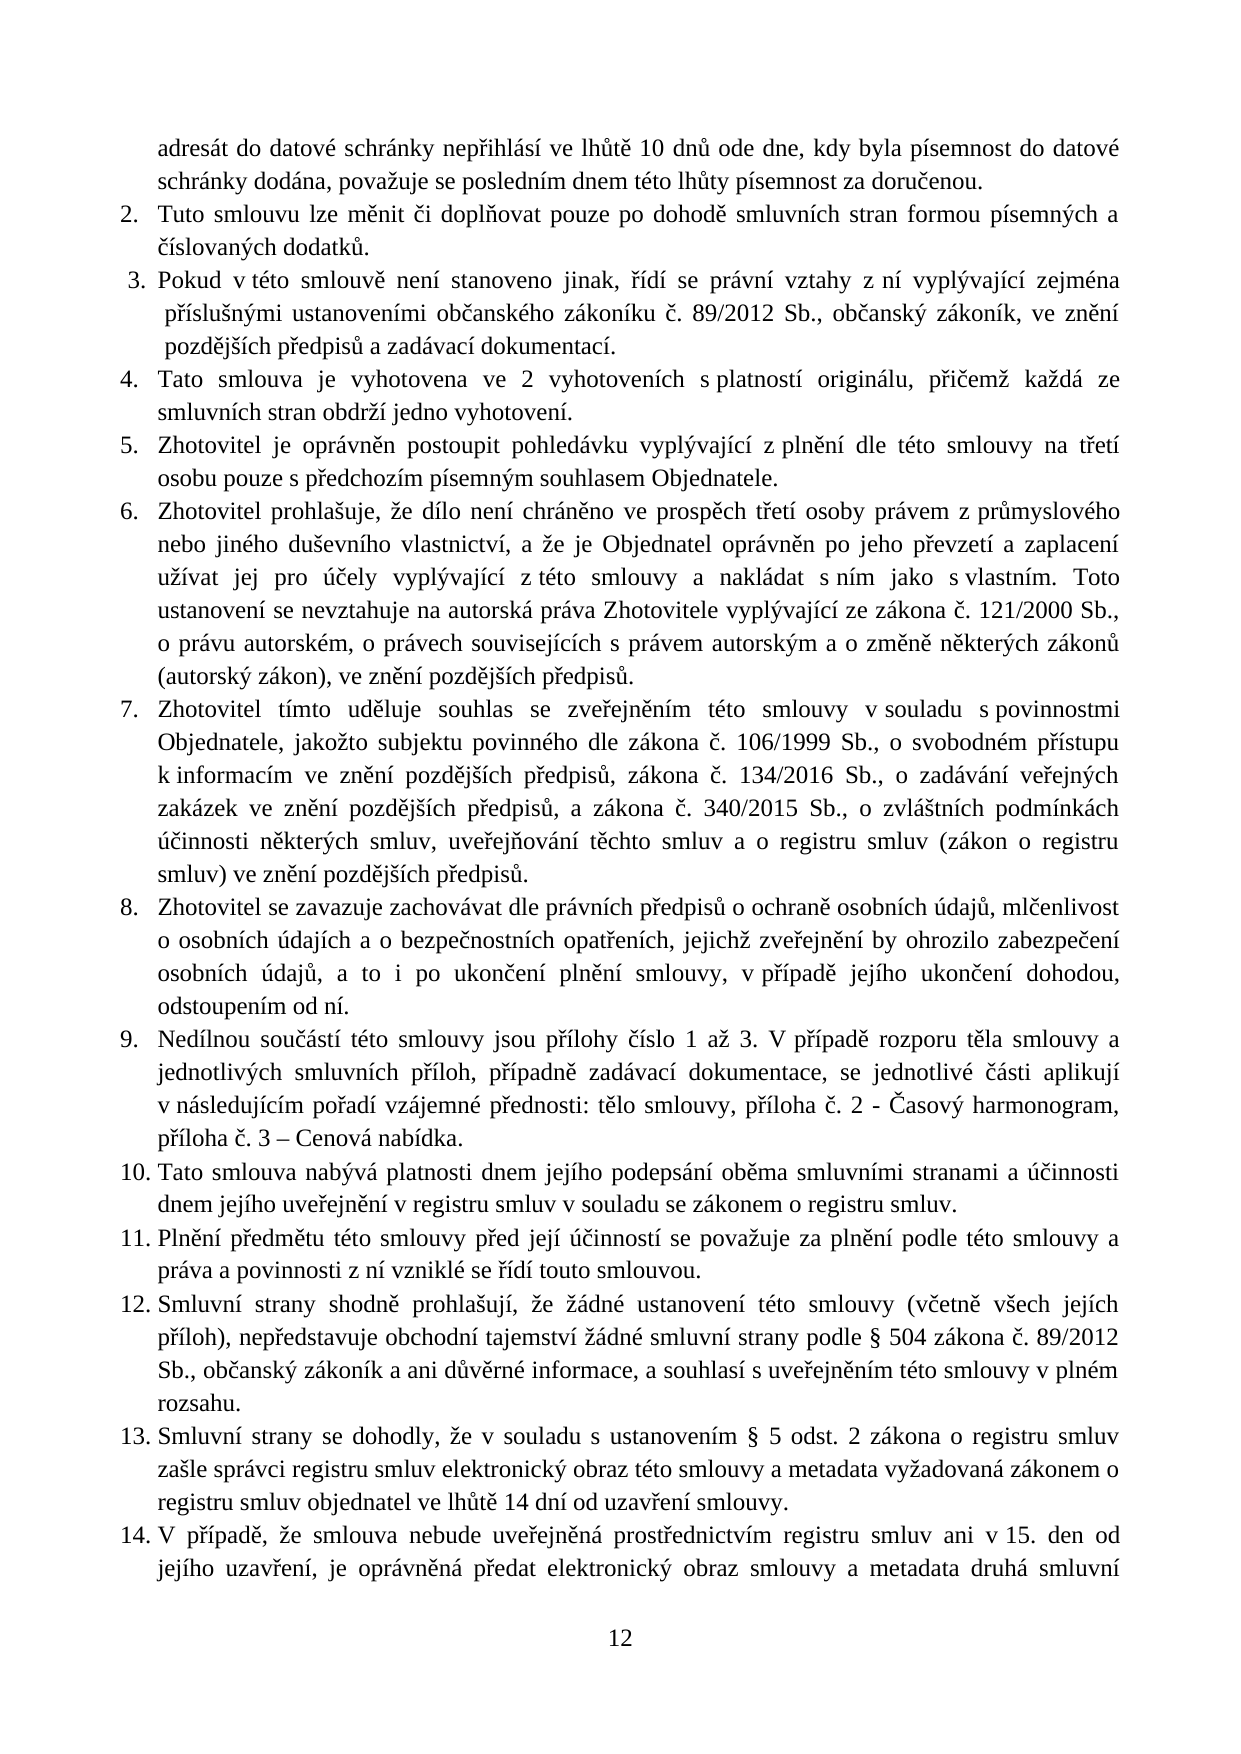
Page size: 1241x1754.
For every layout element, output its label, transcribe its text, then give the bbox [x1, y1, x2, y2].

list Zhotovitel se zavazuje zachovávat dle právních předpisů o ochraně osobních údajů, mlčenlivost o osobních údajích a o bezpečnostních opatřeních, jejichž zveřejnění by ohrozilo zabezpečení osobních údajů, a to i po ukončení plnění smlouvy, v případě jejího ukončení dohodou, odstoupením od ní. [120, 892, 1120, 1020]
list Tuto smlouvu lze měnit či doplňovat pouze po dohodě smluvních stran formou písemných a číslovaných dodatků. [120, 199, 1120, 261]
list Tato smlouva je vyhotovena ve 2 vyhotoveních s platností originálu, přičemž každá ze smluvních stran obdrží jedno vyhotovení. [120, 364, 1120, 426]
list Zhotovitel prohlašuje, že dílo není chráněno ve prospěch třetí osoby právem z průmyslového nebo jiného duševního vlastnictví, a že je Objednatel oprávněn po jeho převzetí a zaplacení užívat jej pro účely vyplývající z této smlouvy a nakládat s ním jako s vlastním. Toto ustanovení se nevztahuje na autorská práva Zhotovitele vyplývající ze zákona č. 121/2000 Sb., o právu autorském, o právech souvisejících s právem autorským a o změně některých zákonů (autorský zákon), ve znění pozdějších předpisů. [120, 496, 1120, 690]
list Zhotovitel tímto uděluje souhlas se zveřejněním této smlouvy v souladu s povinnostmi Objednatele, jakožto subjektu povinného dle zákona č. 106/1999 Sb., o svobodném přístupu k informacím ve znění pozdějších předpisů, zákona č. 134/2016 Sb., o zadávání veřejných zakázek ve znění pozdějších předpisů, a zákona č. 340/2015 Sb., o zvláštních podmínkách účinnosti některých smluv, uveřejňování těchto smluv a o registru smluv (zákon o registru smluv) ve znění pozdějších předpisů. [120, 694, 1120, 888]
list Pokud v této smlouvě není stanoveno jinak, řídí se právní vztahy z ní vyplývající zejména příslušnými ustanoveními občanského zákoníku č. 89/2012 Sb., občanský zákoník, ve znění pozdějších předpisů a zadávací dokumentací. [127, 265, 1120, 360]
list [120, 133, 1120, 195]
list Plnění předmětu této smlouvy před její účinností se považuje za plnění podle této smlouvy a práva a povinnosti z ní vzniklé se řídí touto smlouvou. [120, 1223, 1120, 1284]
list Smluvní strany shodně prohlašují, že žádné ustanovení této smlouvy (včetně všech jejích příloh), nepředstavuje obchodní tajemství žádné smluvní strany podle § 504 zákona č. 89/2012 Sb., občanský zákoník a ani důvěrné informace, a souhlasí s uveřejněním této smlouvy v plném rozsahu. [120, 1289, 1120, 1416]
list Zhotovitel je oprávněn postoupit pohledávku vyplývající z plnění dle této smlouvy na třetí osobu pouze s předchozím písemným souhlasem Objednatele. [120, 430, 1120, 492]
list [120, 1520, 1120, 1582]
list Nedílnou součástí této smlouvy jsou přílohy číslo 1 až 3. V případě rozporu těla smlouvy a jednotlivých smluvních příloh, případně zadávací dokumentace, se jednotlivé části aplikují v následujícím pořadí vzájemné přednosti: tělo smlouvy, příloha č. 2 - Časový harmonogram, příloha č. 3 – Cenová nabídka. [120, 1024, 1120, 1152]
list Smluvní strany se dohodly, že v souladu s ustanovením § 5 odst. 2 zákona o registru smluv zašle správci registru smluv elektronický obraz této smlouvy a metadata vyžadovaná zákonem o registru smluv objednatel ve lhůtě 14 dní od uzavření smlouvy. [120, 1421, 1120, 1516]
list Tato smlouva nabývá platnosti dnem jejího podepsání oběma smluvními stranami a účinnosti dnem jejího uveřejnění v registru smluv v souladu se zákonem o registru smluv. [120, 1157, 1120, 1218]
